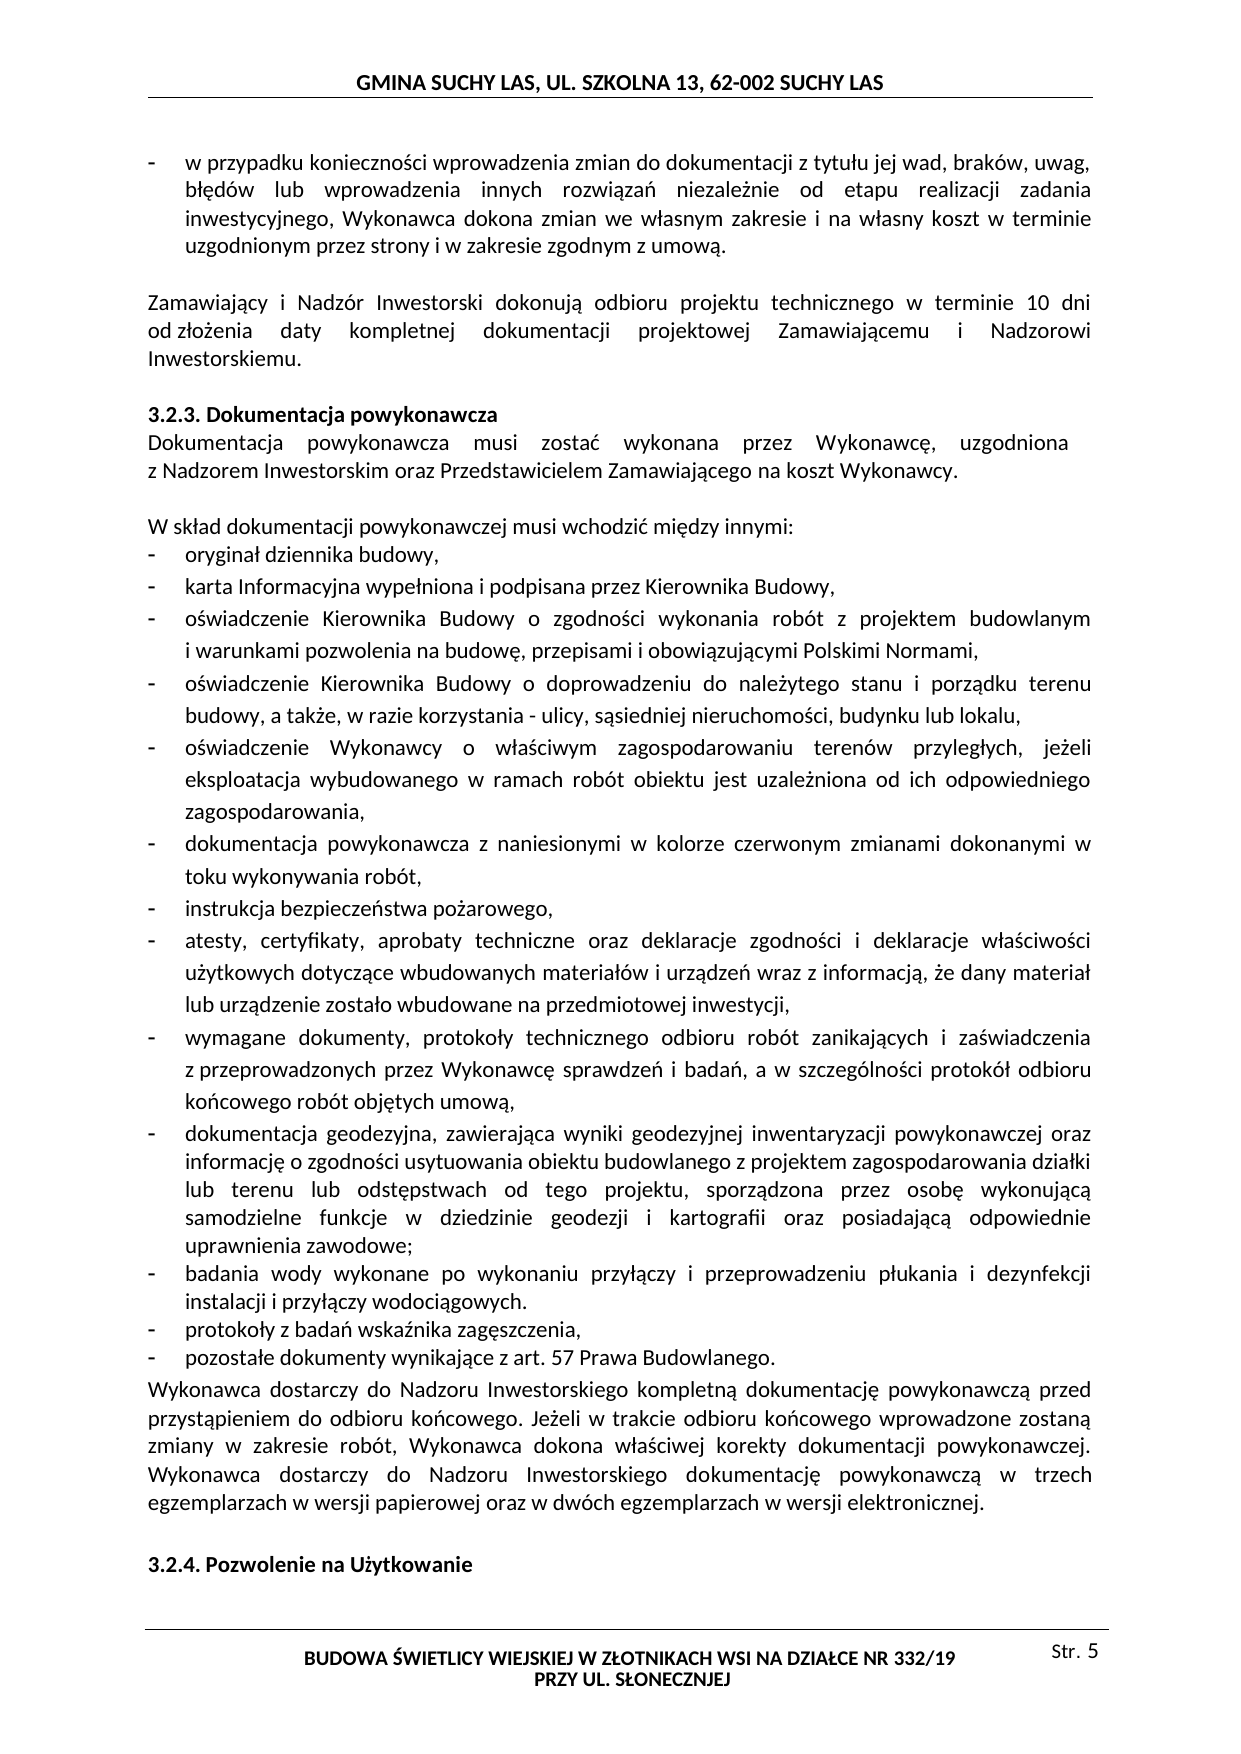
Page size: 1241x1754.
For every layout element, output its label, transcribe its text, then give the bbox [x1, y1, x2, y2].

list dokumentacja powykonawcza z naniesionymi w kolorze czerwonym zmianami dokonanymi w toku wykonywania robót, [148, 829, 1093, 890]
list pozostałe dokumenty wynikające z art. 57 Prawa Budowlanego. [148, 1343, 1093, 1371]
list w przypadku konieczności wprowadzenia zmian do dokumentacji z tytułu jej wad, braków, uwag, błędów lub wprowadzenia innych rozwiązań niezależnie od etapu realizacji zadania inwestycyjnego, Wykonawca dokona zmian we własnym zakresie i na własny koszt w terminie uzgodnionym przez strony i w zakresie zgodnym z umową. [148, 148, 1093, 260]
list oświadczenie Kierownika Budowy o doprowadzeniu do należytego stanu i porządku terenu budowy, a także, w razie korzystania - ulicy, sąsiedniej nieruchomości, budynku lub lokalu, [148, 669, 1093, 729]
list wymagane dokumenty, protokoły technicznego odbioru robót zanikających i zaświadczenia z przeprowadzonych przez Wykonawcę sprawdzeń i badań, a w szczególności protokół odbioru końcowego robót objętych umową, [148, 1023, 1093, 1115]
list atesty, certyfikaty, aprobaty techniczne oraz deklaracje zgodności i deklaracje właściwości użytkowych dotyczące wbudowanych materiałów i urządzeń wraz z informacją, że dany materiał lub urządzenie zostało wbudowane na przedmiotowej inwestycji, [148, 926, 1093, 1018]
list oryginał dziennika budowy, [148, 540, 1093, 568]
list karta Informacyjna wypełniona i podpisana przez Kierownika Budowy, [148, 572, 1093, 600]
text Zamawiający i Nadzór Inwestorski dokonują odbioru projektu technicznego w terminie 10 dni od złożenia daty kompletnej dokumentacji projektowej Zamawiającemu i Nadzorowi Inwestorskiemu. [148, 288, 1093, 372]
list dokumentacja geodezyjna, zawierająca wyniki geodezyjnej inwentaryzacji powykonawczej oraz informację o zgodności usytuowania obiektu budowlanego z projektem zagospodarowania działki lub terenu lub odstępstwach od tego projektu, sporządzona przez osobę wykonującą samodzielne funkcje w dziedzinie geodezji i kartografii oraz posiadającą odpowiednie uprawnienia zawodowe; [148, 1119, 1093, 1259]
list Pozwolenie na Użytkowanie [148, 1550, 1093, 1578]
list oświadczenie Wykonawcy o właściwym zagospodarowaniu terenów przyległych, jeżeli eksploatacja wybudowanego w ramach robót obiektu jest uzależniona od ich odpowiedniego zagospodarowania, [148, 733, 1093, 825]
list oświadczenie Kierownika Budowy o zgodności wykonania robót z projektem budowlanym i warunkami pozwolenia na budowę, przepisami i obowiązującymi Polskimi Normami, [148, 604, 1093, 664]
list Wykonawca dostarczy do Nadzoru Inwestorskiego kompletną dokumentację powykonawczą przed przystąpieniem do odbioru końcowego. Jeżeli w trakcie odbioru końcowego wprowadzone zostaną zmiany w zakresie robót, Wykonawca dokona właściwej korekty dokumentacji powykonawczej. Wykonawca dostarczy do Nadzoru Inwestorskiego dokumentację powykonawczą w trzech egzemplarzach w wersji papierowej oraz w dwóch egzemplarzach w wersji elektronicznej. [148, 1376, 1093, 1516]
list Dokumentacja powykonawcza musi zostać wykonana przez Wykonawcę, uzgodniona z Nadzorem Inwestorskim oraz Przedstawicielem Zamawiającego na koszt Wykonawcy. [148, 428, 1093, 484]
list Dokumentacja powykonawcza [148, 400, 1093, 428]
list protokoły z badań wskaźnika zagęszczenia, [148, 1315, 1093, 1343]
list instrukcja bezpieczeństwa pożarowego, [148, 894, 1093, 922]
list W skład dokumentacji powykonawczej musi wchodzić między innymi: [148, 512, 1093, 540]
list badania wody wykonane po wykonaniu przyłączy i przeprowadzeniu płukania i dezynfekcji instalacji i przyłączy wodociągowych. [148, 1259, 1093, 1315]
